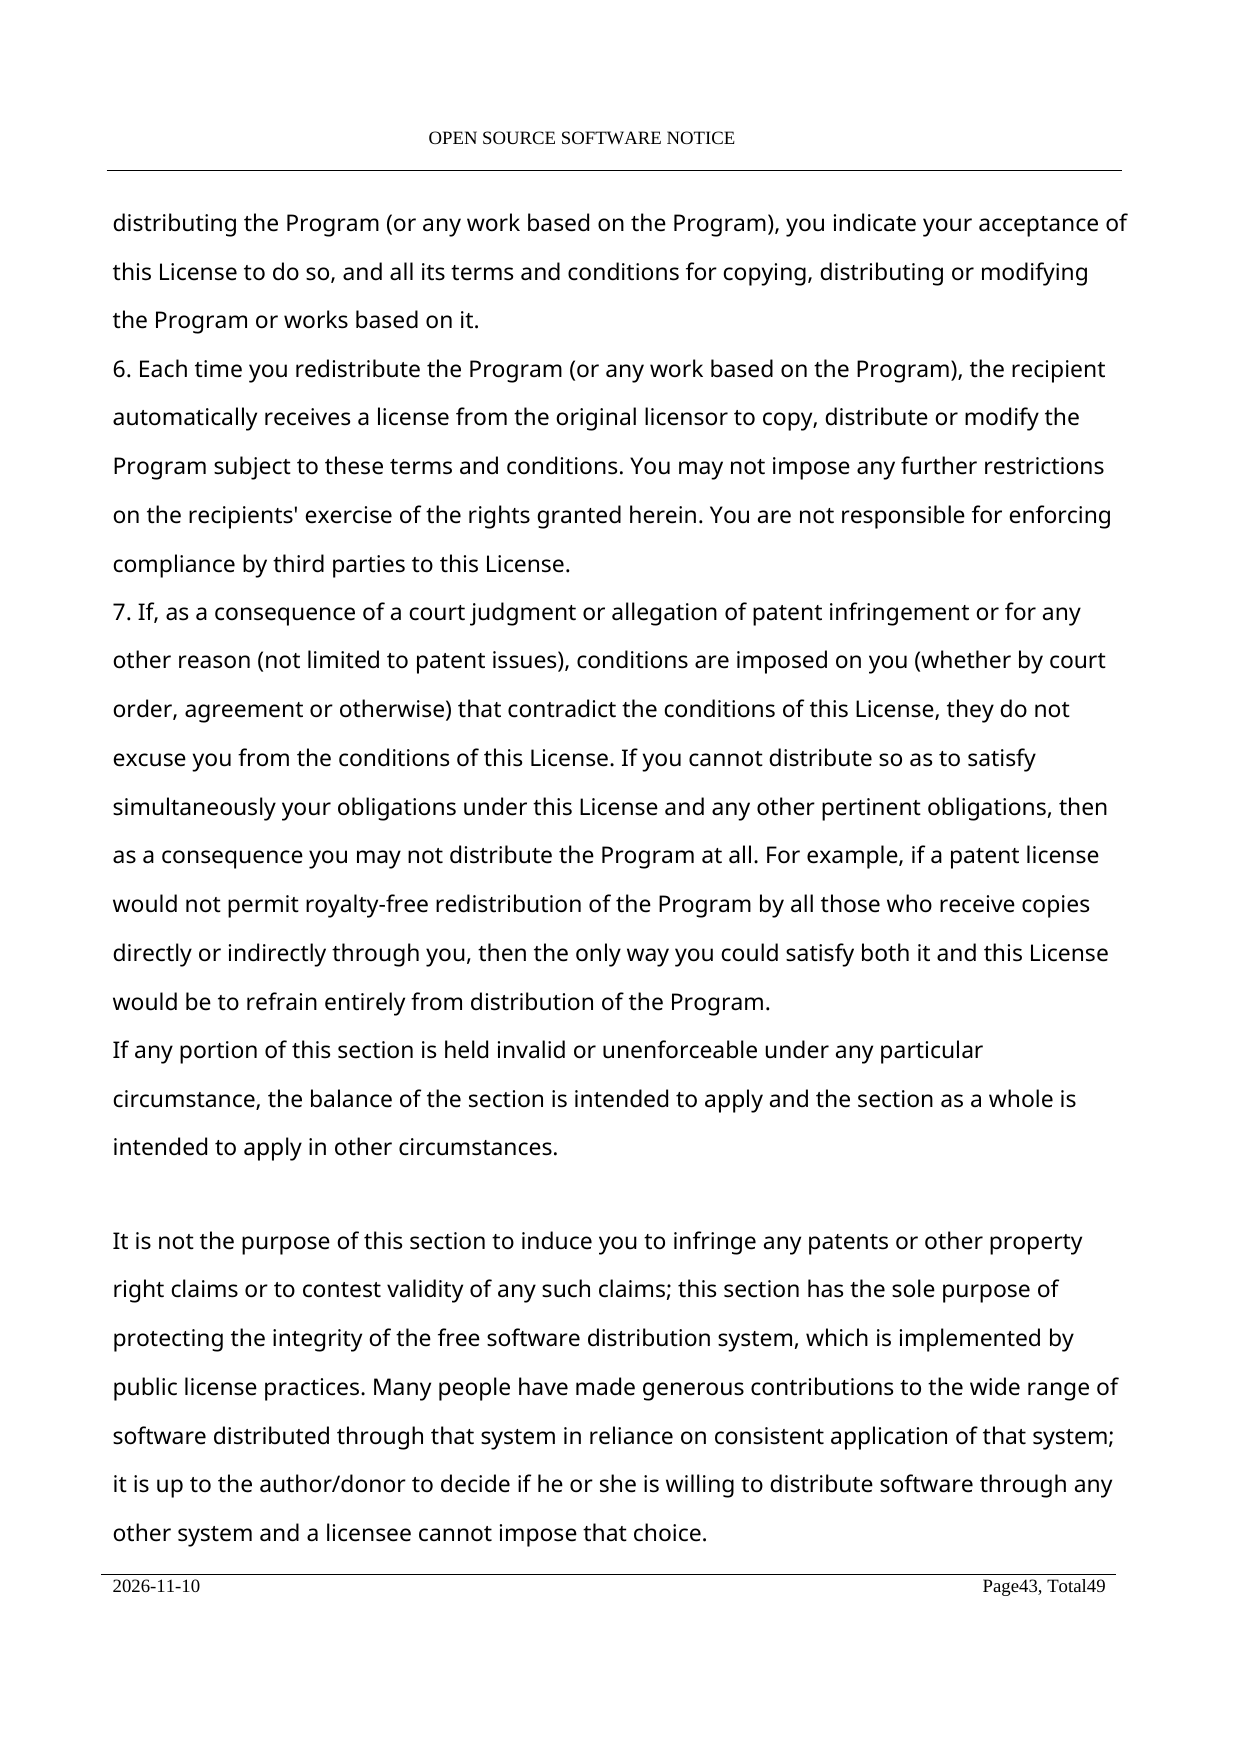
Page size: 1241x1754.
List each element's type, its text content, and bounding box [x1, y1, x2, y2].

text 6. Each time you redistribute the Program (or any work based on the Program), the recipient automatically receives a license from the original licensor to copy, distribute or modify the Program subject to these terms and conditions. You may not impose any further restrictions on the recipients' exercise of the rights granted herein. You are not responsible for enforcing compliance by third parties to this License. [112, 352, 1128, 579]
text It is not the purpose of this section to induce you to infringe any patents or other property right claims or to contest validity of any such claims; this section has the sole purpose of protecting the integrity of the free software distribution system, which is implemented by public license practices. Many people have made generous contributions to the wide range of software distributed through that system in reliance on consistent application of that system; it is up to the author/donor to decide if he or she is willing to distribute software through any other system and a licensee cannot impose that choice. [112, 1224, 1128, 1549]
text If any portion of this section is held invalid or unenforceable under any particular circumstance, the balance of the section is intended to apply and the section as a whole is intended to apply in other circumstances. [112, 1033, 1128, 1163]
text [112, 206, 1128, 336]
text 7. If, as a consequence of a court judgment or allegation of patent infringement or for any other reason (not limited to patent issues), conditions are imposed on you (whether by court order, agreement or otherwise) that contradict the conditions of this License, they do not excuse you from the conditions of this License. If you cannot distribute so as to satisfy simultaneously your obligations under this License and any other pertinent obligations, then as a consequence you may not distribute the Program at all. For example, if a patent license would not permit royalty-free redistribution of the Program by all those who receive copies directly or indirectly through you, then the only way you could satisfy both it and this License would be to refrain entirely from distribution of the Program. [112, 595, 1128, 1018]
